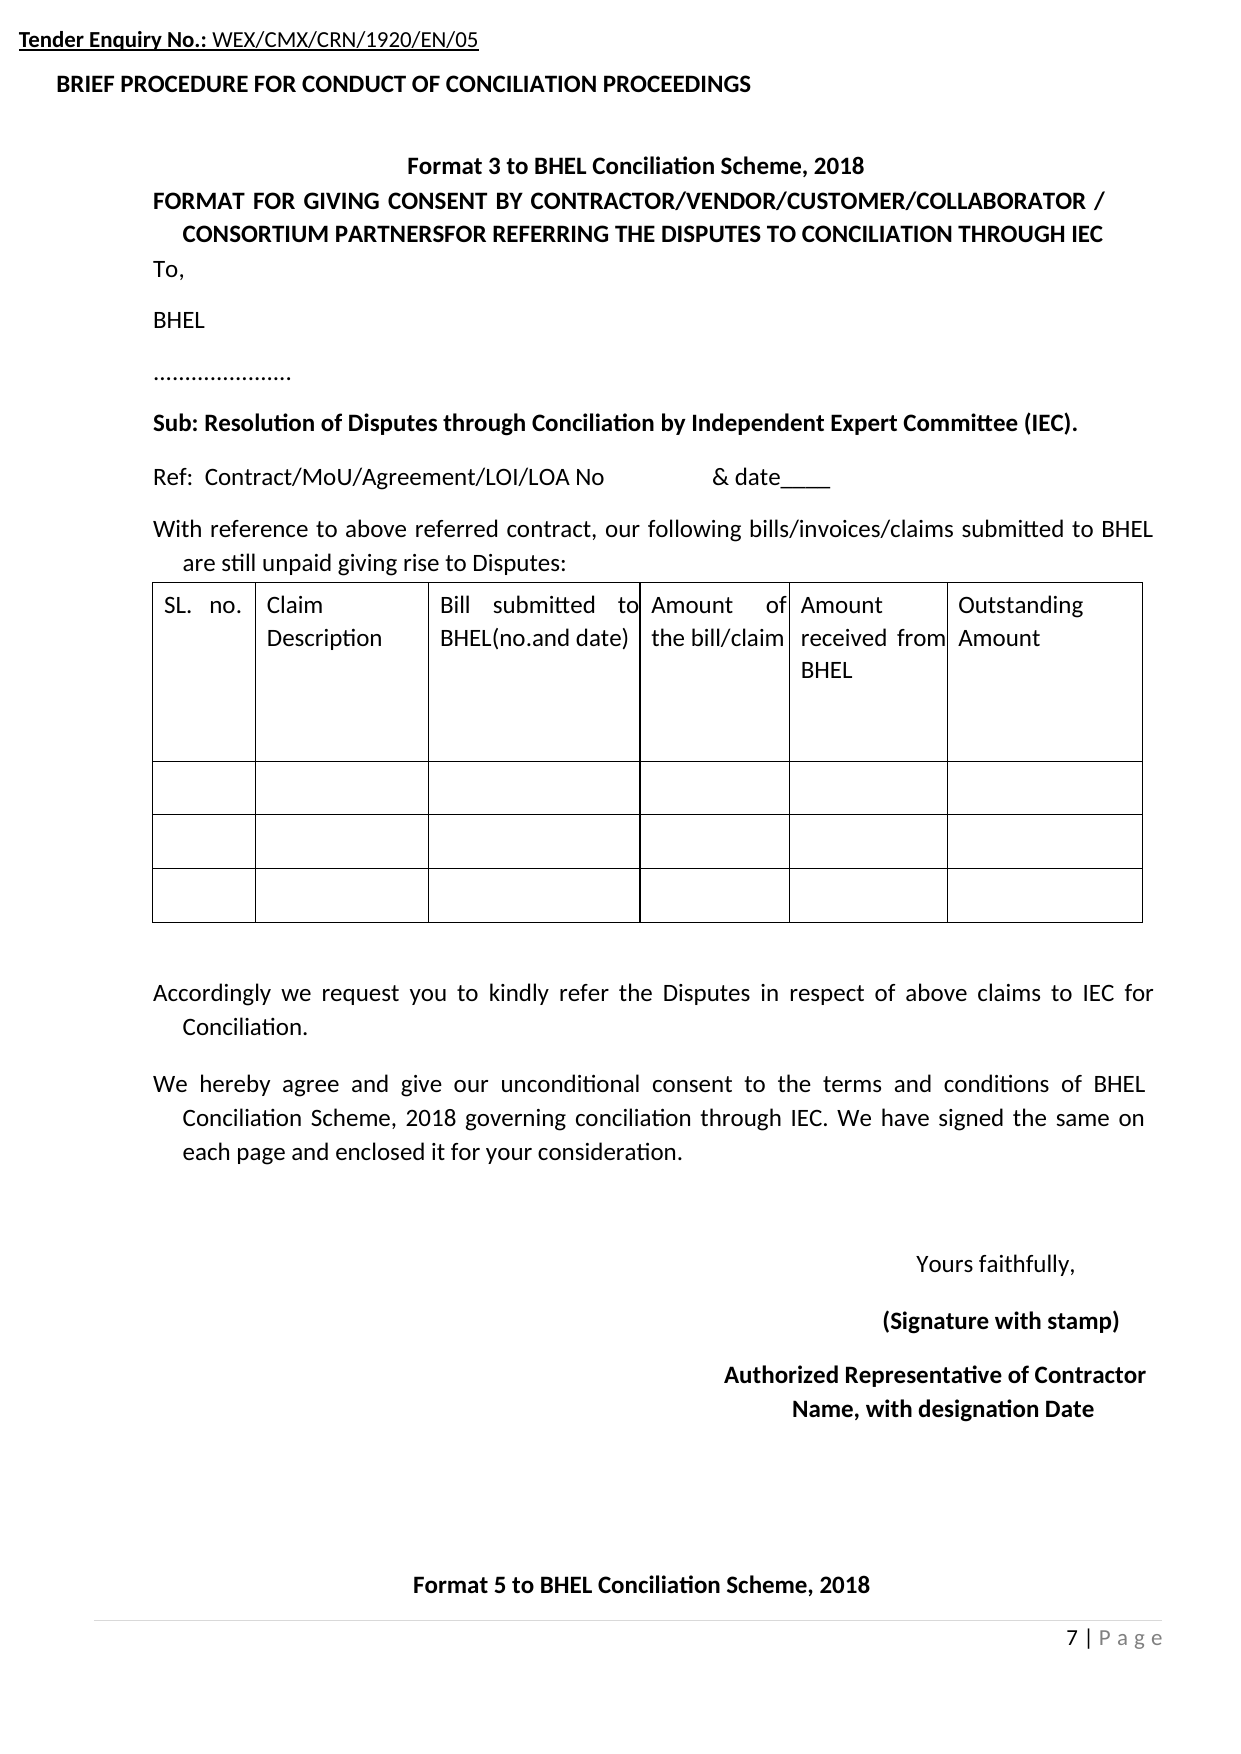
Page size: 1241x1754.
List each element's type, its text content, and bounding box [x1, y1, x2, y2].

table_header Bill submitted to BHEL(no.and date) [429, 583, 639, 761]
table_cell [948, 869, 1142, 922]
table_cell [790, 762, 947, 814]
table_cell [429, 815, 639, 868]
text Format 3 to BHEL Conciliation Scheme, 2018 [153, 150, 1155, 181]
text ...................... [153, 356, 1155, 386]
table_header SL. no. [153, 583, 255, 761]
table_cell [641, 869, 789, 922]
text Yours faithfully, [153, 1248, 1155, 1278]
text Authorized Representative of Contractor [153, 1359, 1155, 1389]
text Name, with designation Date [153, 1394, 1155, 1424]
table_header Amount of the bill/claim [641, 583, 789, 761]
table_cell [256, 762, 428, 814]
text We hereby agree and give our unconditional consent to the terms and conditions of BHEL Conciliation Scheme, 2018 governing conciliation through IEC. We have signed the same on each page and enclosed it for your consideration. [153, 1068, 1147, 1167]
text Ref: Contract/MoU/Agreement/LOI/LOA No & date____ [153, 462, 1162, 492]
table_cell [641, 815, 789, 868]
table_cell [153, 815, 255, 868]
text FORMAT FOR GIVING CONSENT BY CONTRACTOR/VENDOR/CUSTOMER/COLLABORATOR / CONSORTIUM PARTNERSFOR REFERRING THE DISPUTES TO CONCILIATION THROUGH IEC [153, 185, 1106, 249]
table_cell [153, 869, 255, 922]
text BHEL [153, 304, 1155, 335]
table_cell [429, 762, 639, 814]
text Accordingly we request you to kindly refer the Disputes in respect of above claims to IEC for Conciliation. [153, 977, 1155, 1042]
text Format 5 to BHEL Conciliation Scheme, 2018 [153, 1569, 1155, 1600]
table_cell [790, 869, 947, 922]
table_header Amount received from BHEL [790, 583, 947, 761]
table_cell [429, 869, 639, 922]
table_cell [641, 762, 789, 814]
table_cell [256, 869, 428, 922]
table_cell [948, 815, 1142, 868]
table_header Outstanding Amount [948, 583, 1142, 761]
table_header Claim Description [256, 583, 428, 761]
table_cell [948, 762, 1142, 814]
text With reference to above referred contract, our following bills/invoices/claims submitted to BHEL are still unpaid giving rise to Disputes: [153, 513, 1155, 578]
table_cell [256, 815, 428, 868]
text Sub: Resolution of Disputes through Conciliation by Independent Expert Committee (IEC). [153, 408, 1162, 438]
table_cell [790, 815, 947, 868]
text (Signature with stamp) [153, 1305, 1155, 1336]
table_cell [153, 762, 255, 814]
text To, [153, 253, 1155, 283]
